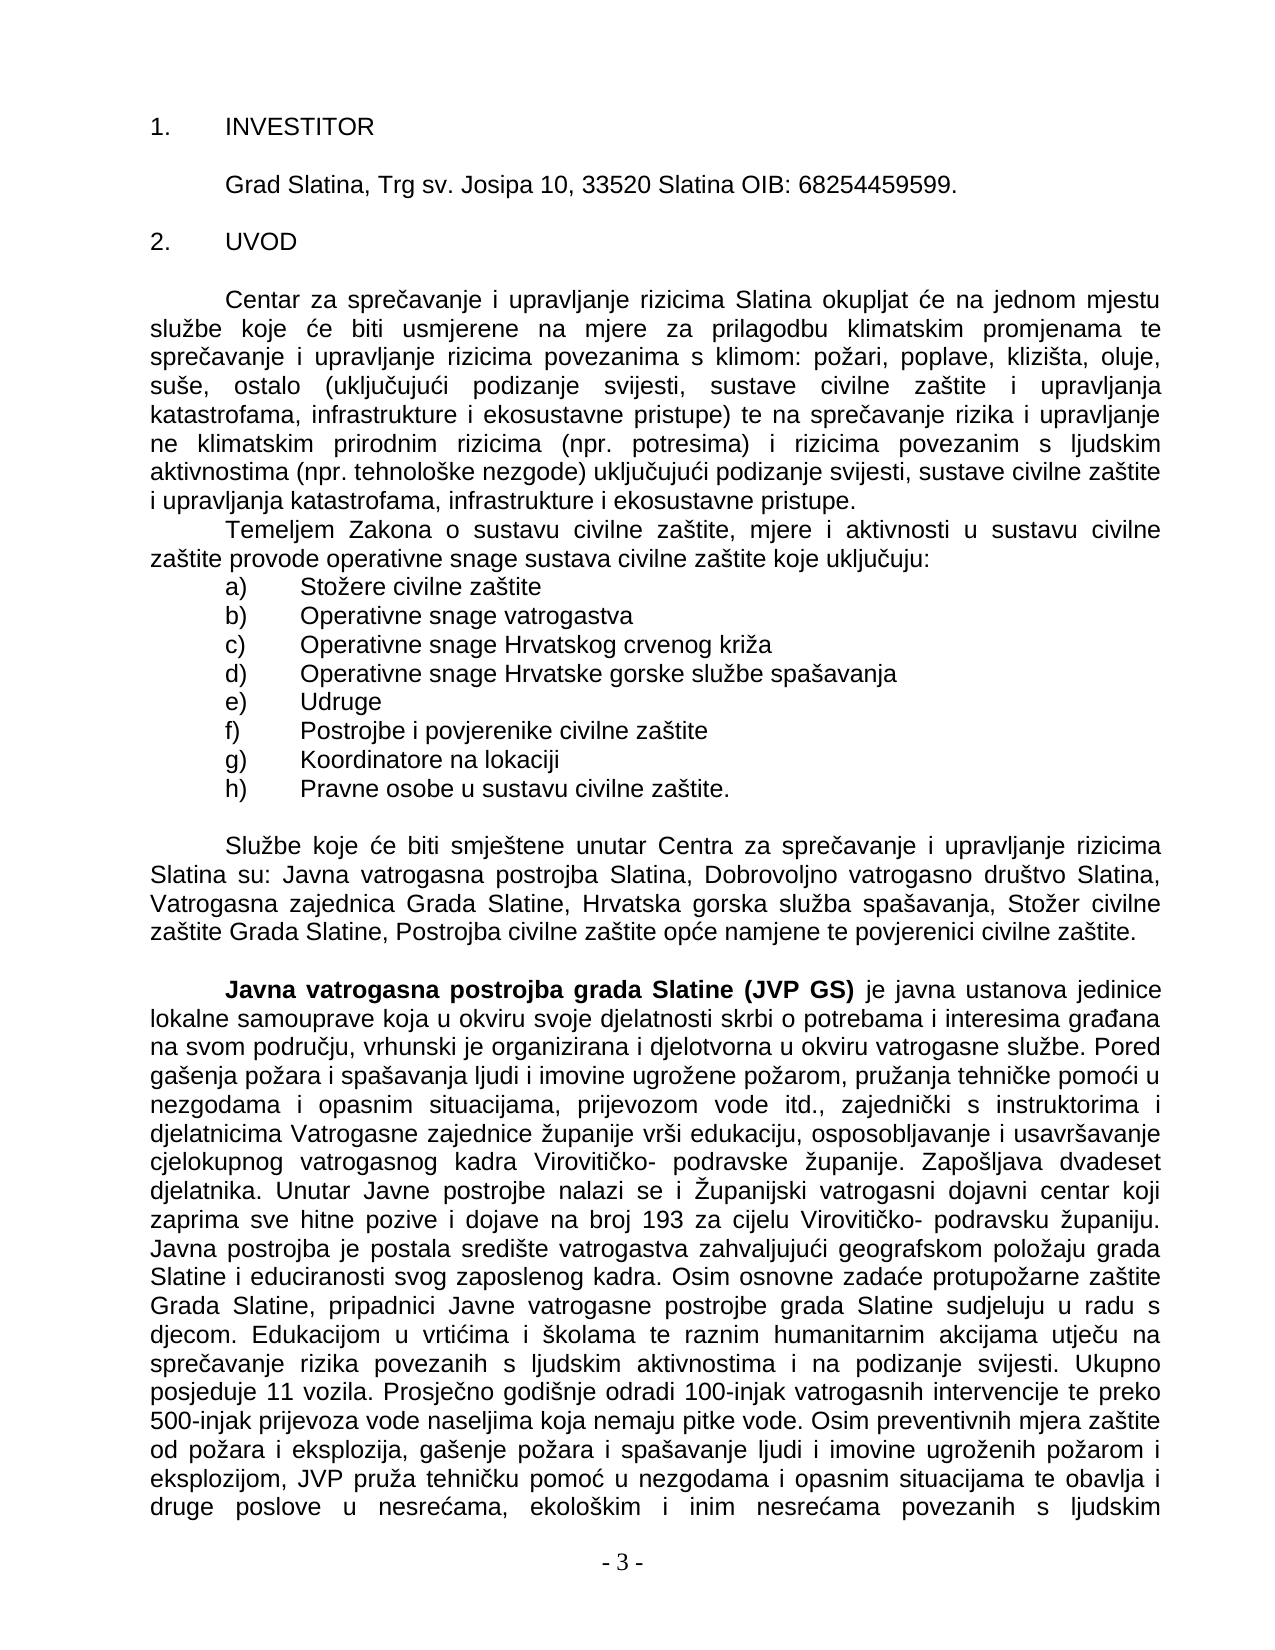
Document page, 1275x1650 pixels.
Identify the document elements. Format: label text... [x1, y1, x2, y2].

text b) Operativne snage vatrogastva [150, 601, 1162, 630]
text Centar za sprečavanje i upravljanje rizicima Slatina okupljat će na jednom mjestu službe koje će biti usmjerene na mjere za prilagodbu klimatskim promjenama te sprečavanje i upravljanje rizicima povezanima s klimom: požari, poplave, klizišta, oluje, suše, ostalo (uključujući podizanje svijesti, sustave civilne zaštite i upravljanja katastrofama, infrastrukture i ekosustavne pristupe) te na sprečavanje rizika i upravljanje ne klimatskim prirodnim rizicima (npr. potresima) i rizicima povezanim s ljudskim aktivnostima (npr. tehnološke nezgode) uključujući podizanje svijesti, sustave civilne zaštite i upravljanja katastrofama, infrastrukture i ekosustavne pristupe. [150, 285, 1162, 515]
text Službe koje će biti smještene unutar Centra za sprečavanje i upravljanje rizicima Slatina su: Javna vatrogasna postrojba Slatina, Dobrovoljno vatrogasno društvo Slatina, Vatrogasna zajednica Grada Slatine, Hrvatska gorska služba spašavanja, Stožer civilne zaštite Grada Slatine, Postrojba civilne zaštite opće namjene te povjerenici civilne zaštite. [150, 831, 1162, 946]
text Grad Slatina, Trg sv. Josipa 10, 33520 Slatina OIB: 68254459599. [150, 170, 1162, 199]
text c) Operativne snage Hrvatskog crvenog križa [150, 630, 1162, 659]
text g) Koordinatore na lokaciji [150, 745, 1162, 774]
text d) Operativne snage Hrvatske gorske službe spašavanja [150, 659, 1162, 687]
text f) Postrojbe i povjerenike civilne zaštite [150, 716, 1162, 745]
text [150, 975, 1162, 1521]
text e) Udruge [150, 687, 1162, 716]
text 1. INVESTITOR [150, 112, 1162, 141]
text a) Stožere civilne zaštite [150, 572, 1162, 601]
text Temeljem Zakona o sustavu civilne zaštite, mjere i aktivnosti u sustavu civilne zaštite provode operativne snage sustava civilne zaštite koje uključuju: [150, 515, 1162, 572]
text h) Pravne osobe u sustavu civilne zaštite. [150, 774, 1162, 802]
text 2. UVOD [150, 227, 1162, 256]
